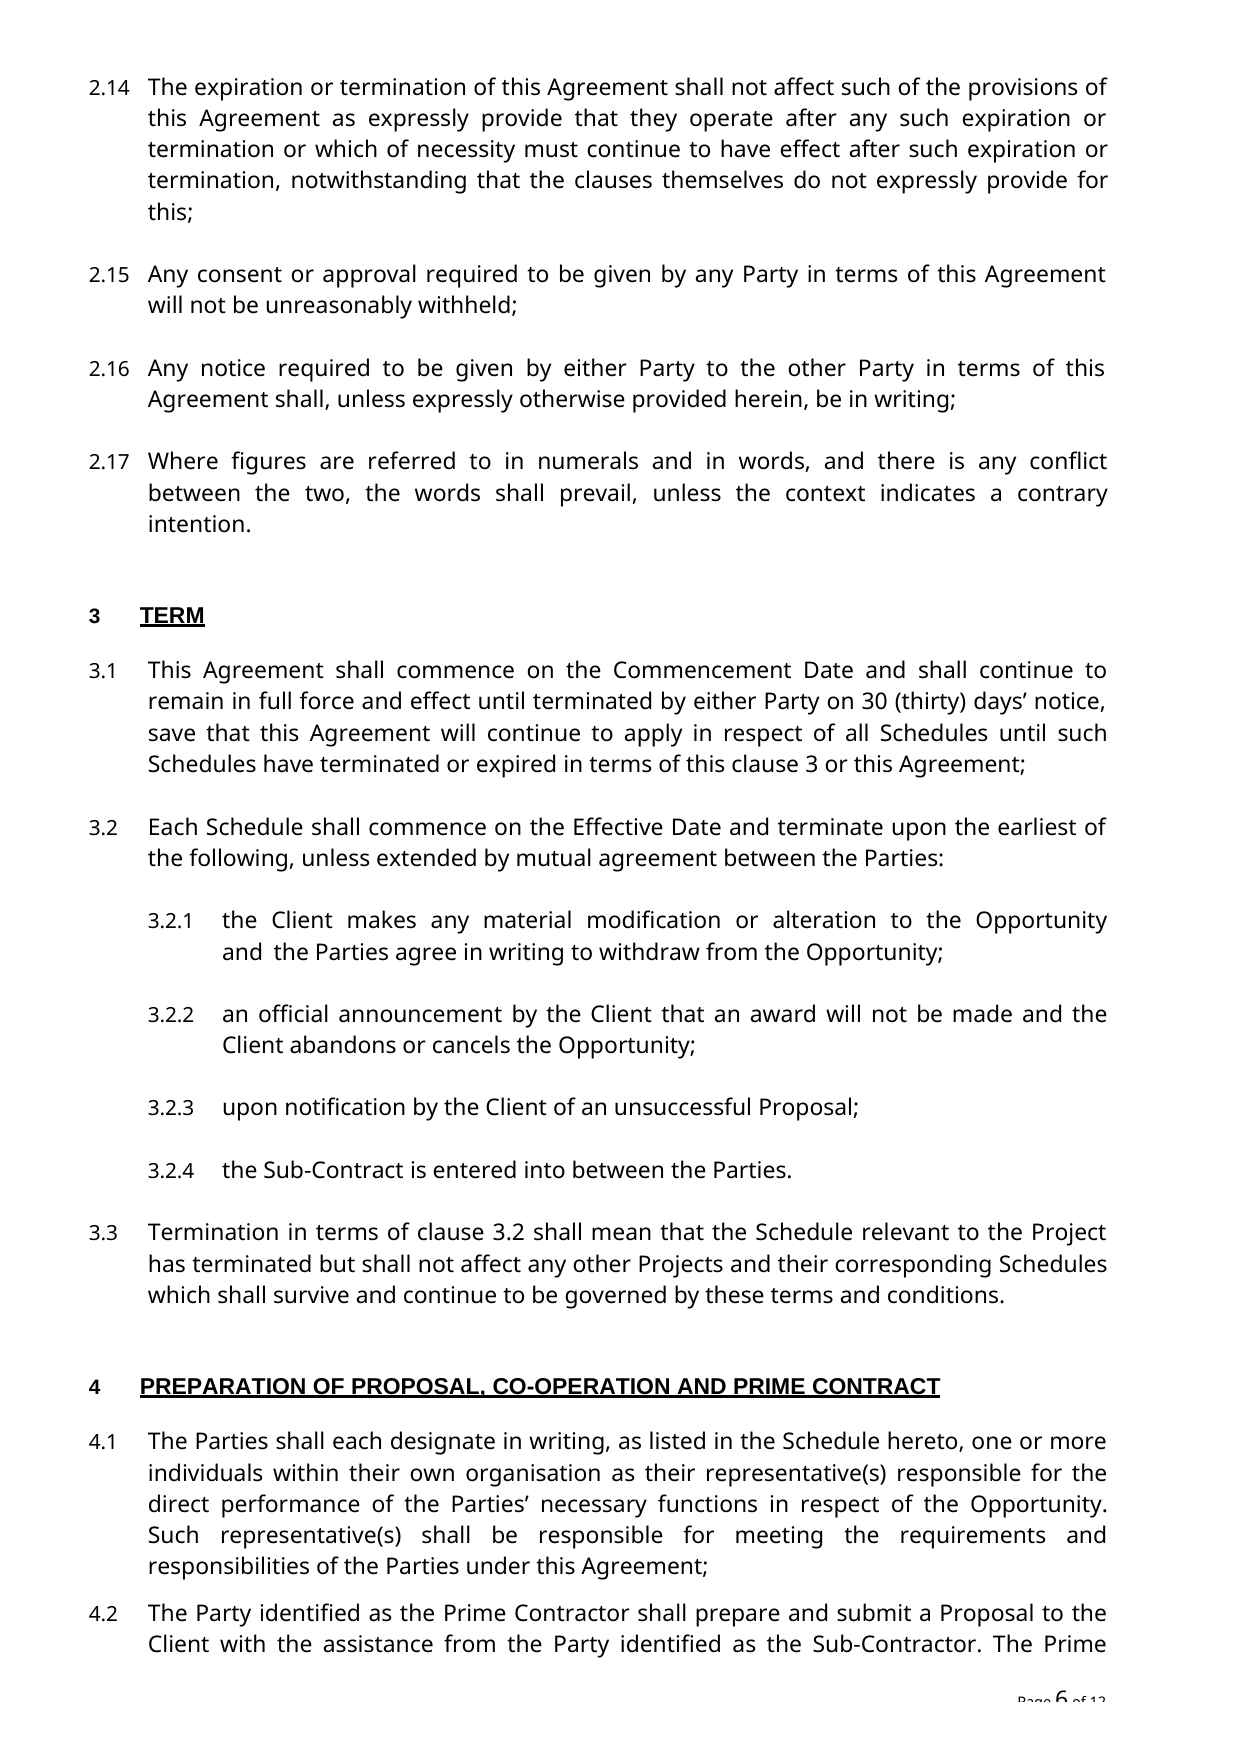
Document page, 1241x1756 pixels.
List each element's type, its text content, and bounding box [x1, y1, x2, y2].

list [89, 1597, 1108, 1659]
list the Client makes any material modification or alteration to the Opportunity and the Parties agree in writing to withdraw from the Opportunity; [148, 904, 1107, 967]
list the Sub-Contract is entered into between the Parties. [148, 1154, 1151, 1185]
subtitle PREPARATION OF PROPOSAL, CO-OPERATION AND PRIME CONTRACT [89, 1373, 1151, 1399]
list Any notice required to be given by either Party to the other Party in terms of this Agreement shall, unless expressly otherwise provided herein, be in writing; [89, 352, 1108, 414]
list Any consent or approval required to be given by any Party in terms of this Agreement will not be unreasonably withheld; [89, 258, 1108, 321]
list upon notification by the Client of an unsuccessful Proposal; [148, 1091, 1151, 1122]
list Each Schedule shall commence on the Effective Date and terminate upon the earliest of the following, unless extended by mutual agreement between the Parties: [89, 810, 1108, 873]
list Termination in terms of clause 3.2 shall mean that the Schedule relevant to the Project has terminated but shall not affect any other Projects and their corresponding Schedules which shall survive and continue to be governed by these terms and conditions. [89, 1216, 1108, 1310]
list an official announcement by the Client that an award will not be made and the Client abandons or cancels the Opportunity; [148, 998, 1107, 1060]
list This Agreement shall commence on the Commencement Date and shall continue to remain in full force and effect until terminated by either Party on 30 (thirty) days’ notice, save that this Agreement will continue to apply in respect of all Schedules until such Schedules have terminated or expired in terms of this clause 3 or this Agreement; [89, 654, 1108, 779]
list The Parties shall each designate in writing, as listed in the Schedule hereto, one or more individuals within their own organisation as their representative(s) responsible for the direct performance of the Parties’ necessary functions in respect of the Opportunity. Such representative(s) shall be responsible for meeting the requirements and responsibilities of the Parties under this Agreement; [89, 1425, 1108, 1582]
subtitle TERM [89, 602, 1151, 628]
list Where figures are referred to in numerals and in words, and there is any conflict between the two, the words shall prevail, unless the context indicates a contrary intention. [89, 445, 1108, 539]
list The expiration or termination of this Agreement shall not affect such of the provisions of this Agreement as expressly provide that they operate after any such expiration or termination or which of necessity must continue to have effect after such expiration or termination, notwithstanding that the clauses themselves do not expressly provide for this; [89, 70, 1108, 227]
